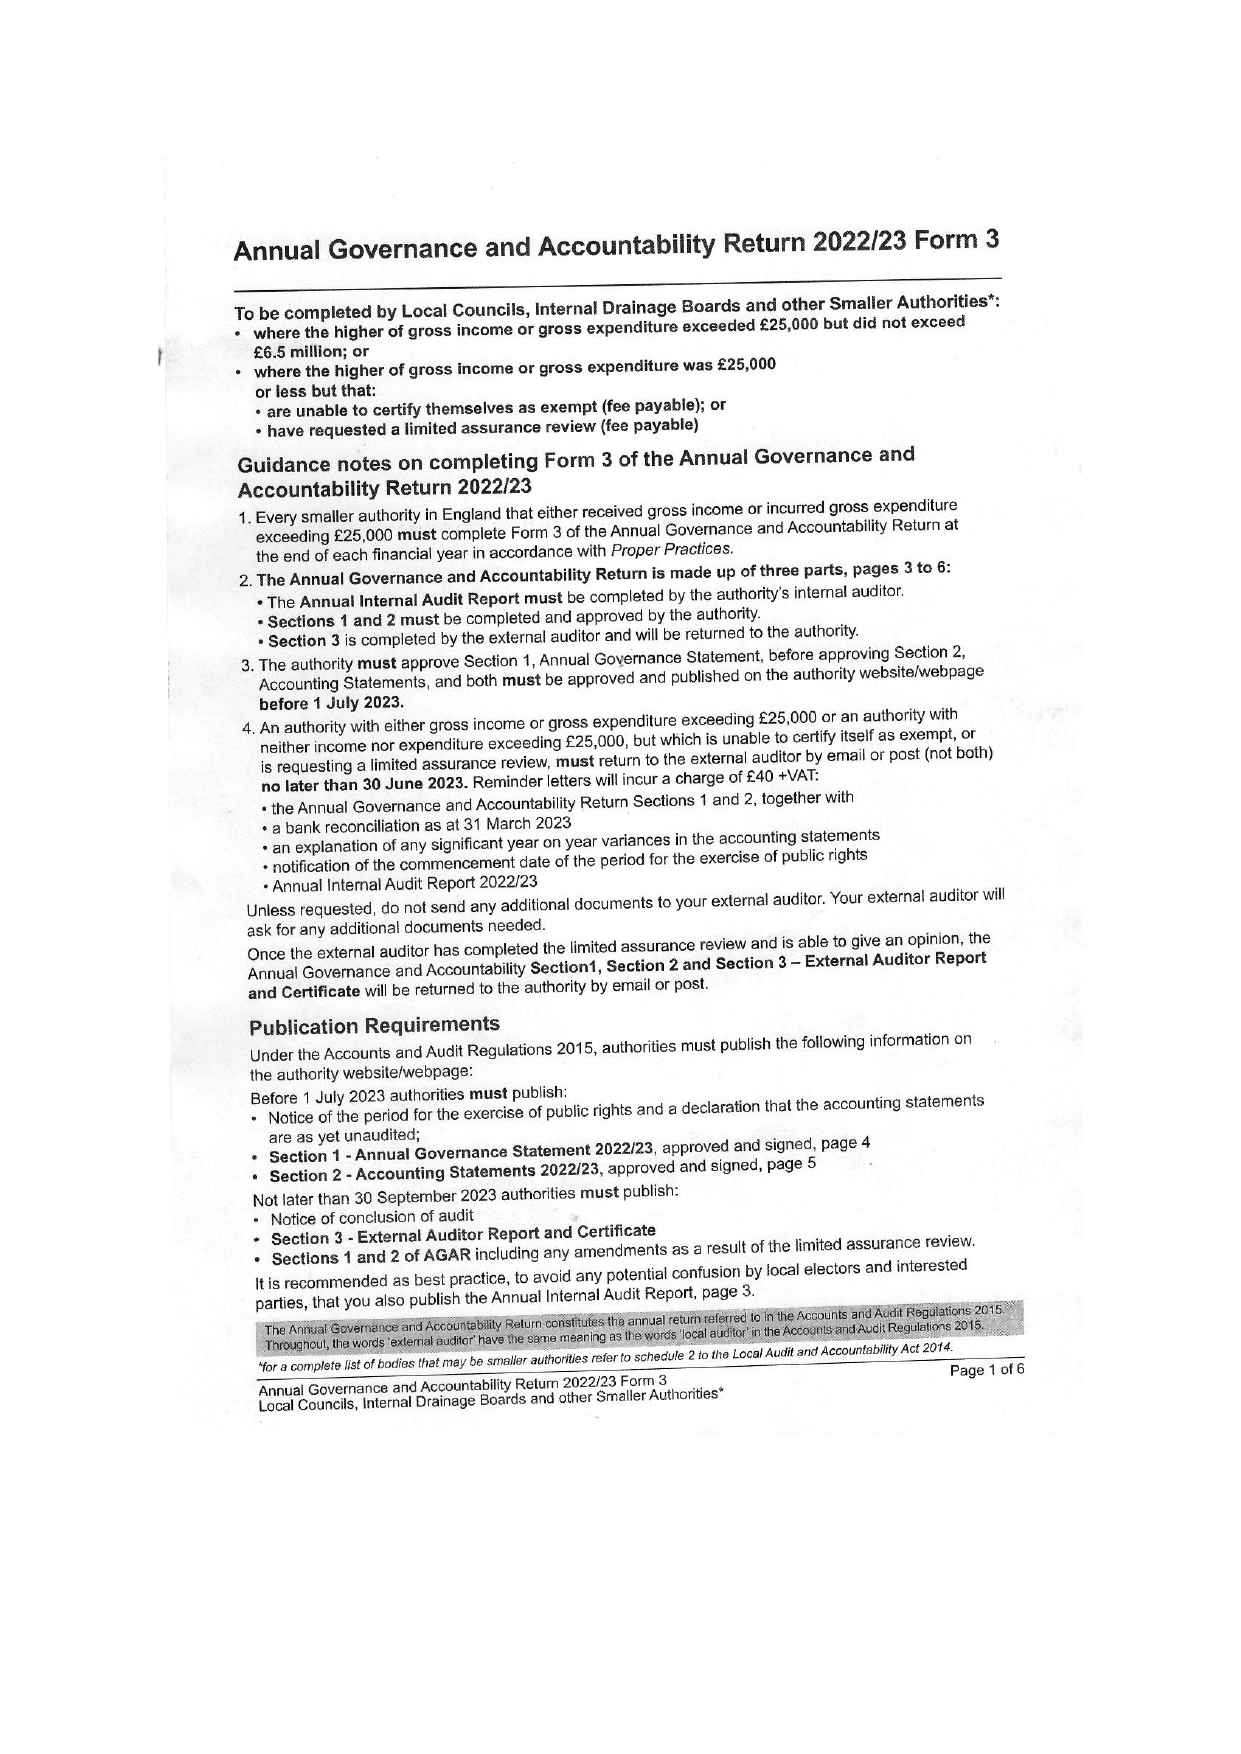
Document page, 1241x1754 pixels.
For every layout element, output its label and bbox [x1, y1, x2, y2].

picture [150, 150, 1091, 1443]
